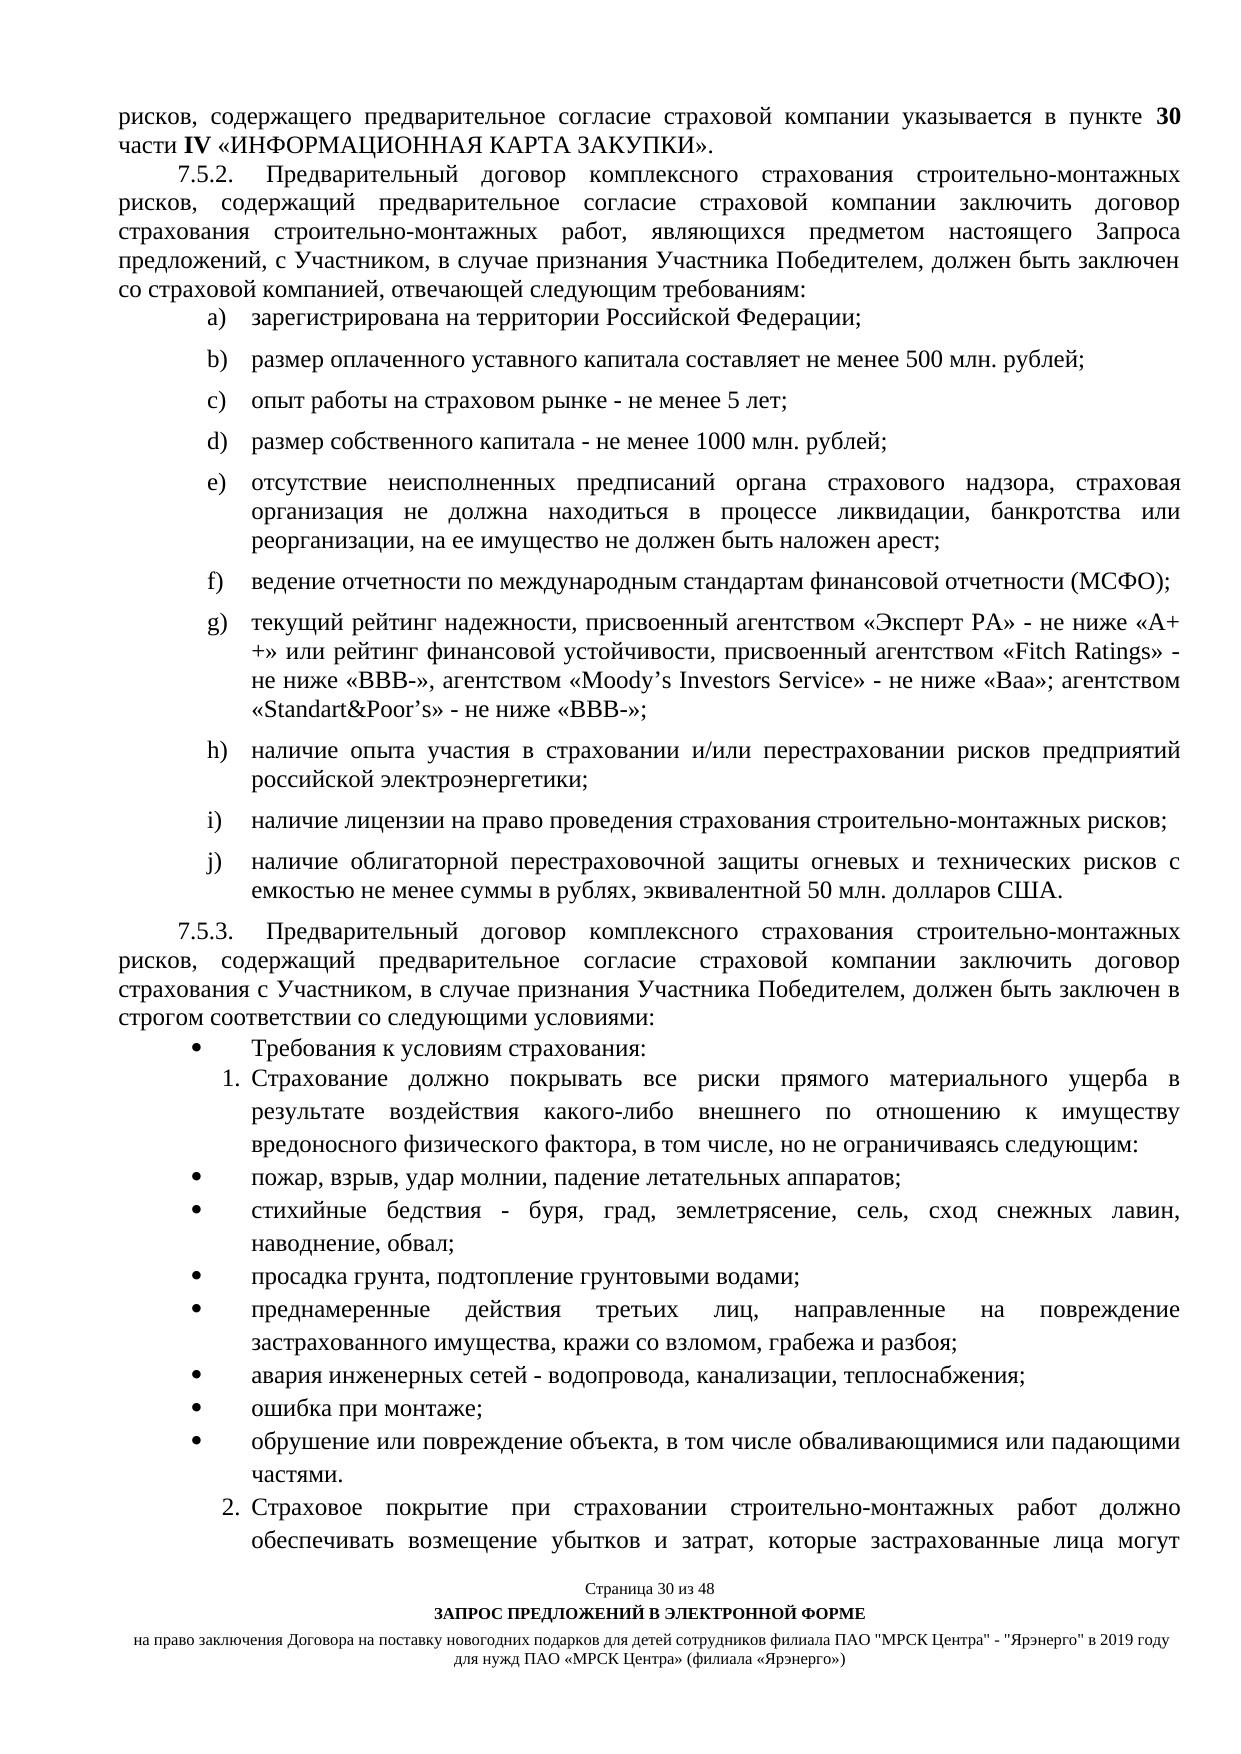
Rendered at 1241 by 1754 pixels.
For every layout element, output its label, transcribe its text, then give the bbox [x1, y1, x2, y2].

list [222, 1492, 1181, 1554]
list текущий рейтинг надежности, присвоенный агентством «Эксперт РА» - не ниже «А++» или рейтинг финансовой устойчивости, присвоенный агентством «Fitch Ratings» - не ниже «BBB-», агентством «Moody’s Investors Service» - не ниже «Baa»; агентством «Standart&Poor’s» - не ниже «BBB-»; [207, 607, 1181, 722]
list Требования к условиям страхования: [192, 1033, 1181, 1061]
list авария инженерных сетей - водопровода, канализации, теплоснабжения; [192, 1360, 1181, 1389]
list наличие опыта участия в страховании и/или перестраховании рисков предприятий российской электроэнергетики; [207, 735, 1181, 792]
subtitle Предварительный договор комплексного страхования строительно-монтажных рисков, содержащий предварительное согласие страховой компании заключить договор страхования с Участником, в случае признания Участника Победителем, должен быть заключен в строгом соответствии со следующими условиями: [118, 916, 1181, 1031]
list пожар, взрыв, удар молнии, падение летательных аппаратов; [192, 1162, 1181, 1191]
list Страхование должно покрывать все риски прямого материального ущерба в результате воздействия какого-либо внешнего по отношению к имуществу вредоносного физического фактора, в том числе, но не ограничиваясь следующим: [222, 1063, 1181, 1158]
list просадка грунта, подтопление грунтовыми водами; [192, 1261, 1181, 1290]
list ошибка при монтаже; [192, 1393, 1181, 1422]
list ведение отчетности по международным стандартам финансовой отчетности (МСФО); [207, 566, 1181, 595]
list наличие облигаторной перестраховочной защиты огневых и технических рисков с емкостью не менее суммы в рублях, эквивалентной 50 млн. долларов США. [207, 846, 1181, 904]
list обрушение или повреждение объекта, в том числе обваливающимися или падающими частями. [192, 1426, 1181, 1488]
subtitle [118, 101, 1181, 159]
subtitle Предварительный договор комплексного страхования строительно-монтажных рисков, содержащий предварительное согласие страховой компании заключить договор страхования строительно-монтажных работ, являющихся предметом настоящего Запроса предложений, с Участником, в случае признания Участника Победителем, должен быть заключен со страховой компанией, отвечающей следующим требованиям: [118, 159, 1181, 302]
list размер собственного капитала - не менее 1000 млн. рублей; [207, 426, 1181, 455]
list размер оплаченного уставного капитала составляет не менее 500 млн. рублей; [207, 344, 1181, 372]
list отсутствие неисполненных предписаний органа страхового надзора, страховая организация не должна находиться в процессе ликвидации, банкротства или реорганизации, на ее имущество не должен быть наложен арест; [207, 467, 1181, 554]
list опыт работы на страховом рынке - не менее 5 лет; [207, 385, 1181, 414]
list преднамеренные действия третьих лиц, направленные на повреждение застрахованного имущества, кражи со взломом, грабежа и разбоя; [192, 1294, 1181, 1356]
list наличие лицензии на право проведения страхования строительно-монтажных рисков; [207, 805, 1181, 834]
list зарегистрирована на территории Российской Федерации; [207, 302, 1181, 331]
list стихийные бедствия - буря, град, землетрясение, сель, сход снежных лавин, наводнение, обвал; [192, 1195, 1181, 1257]
